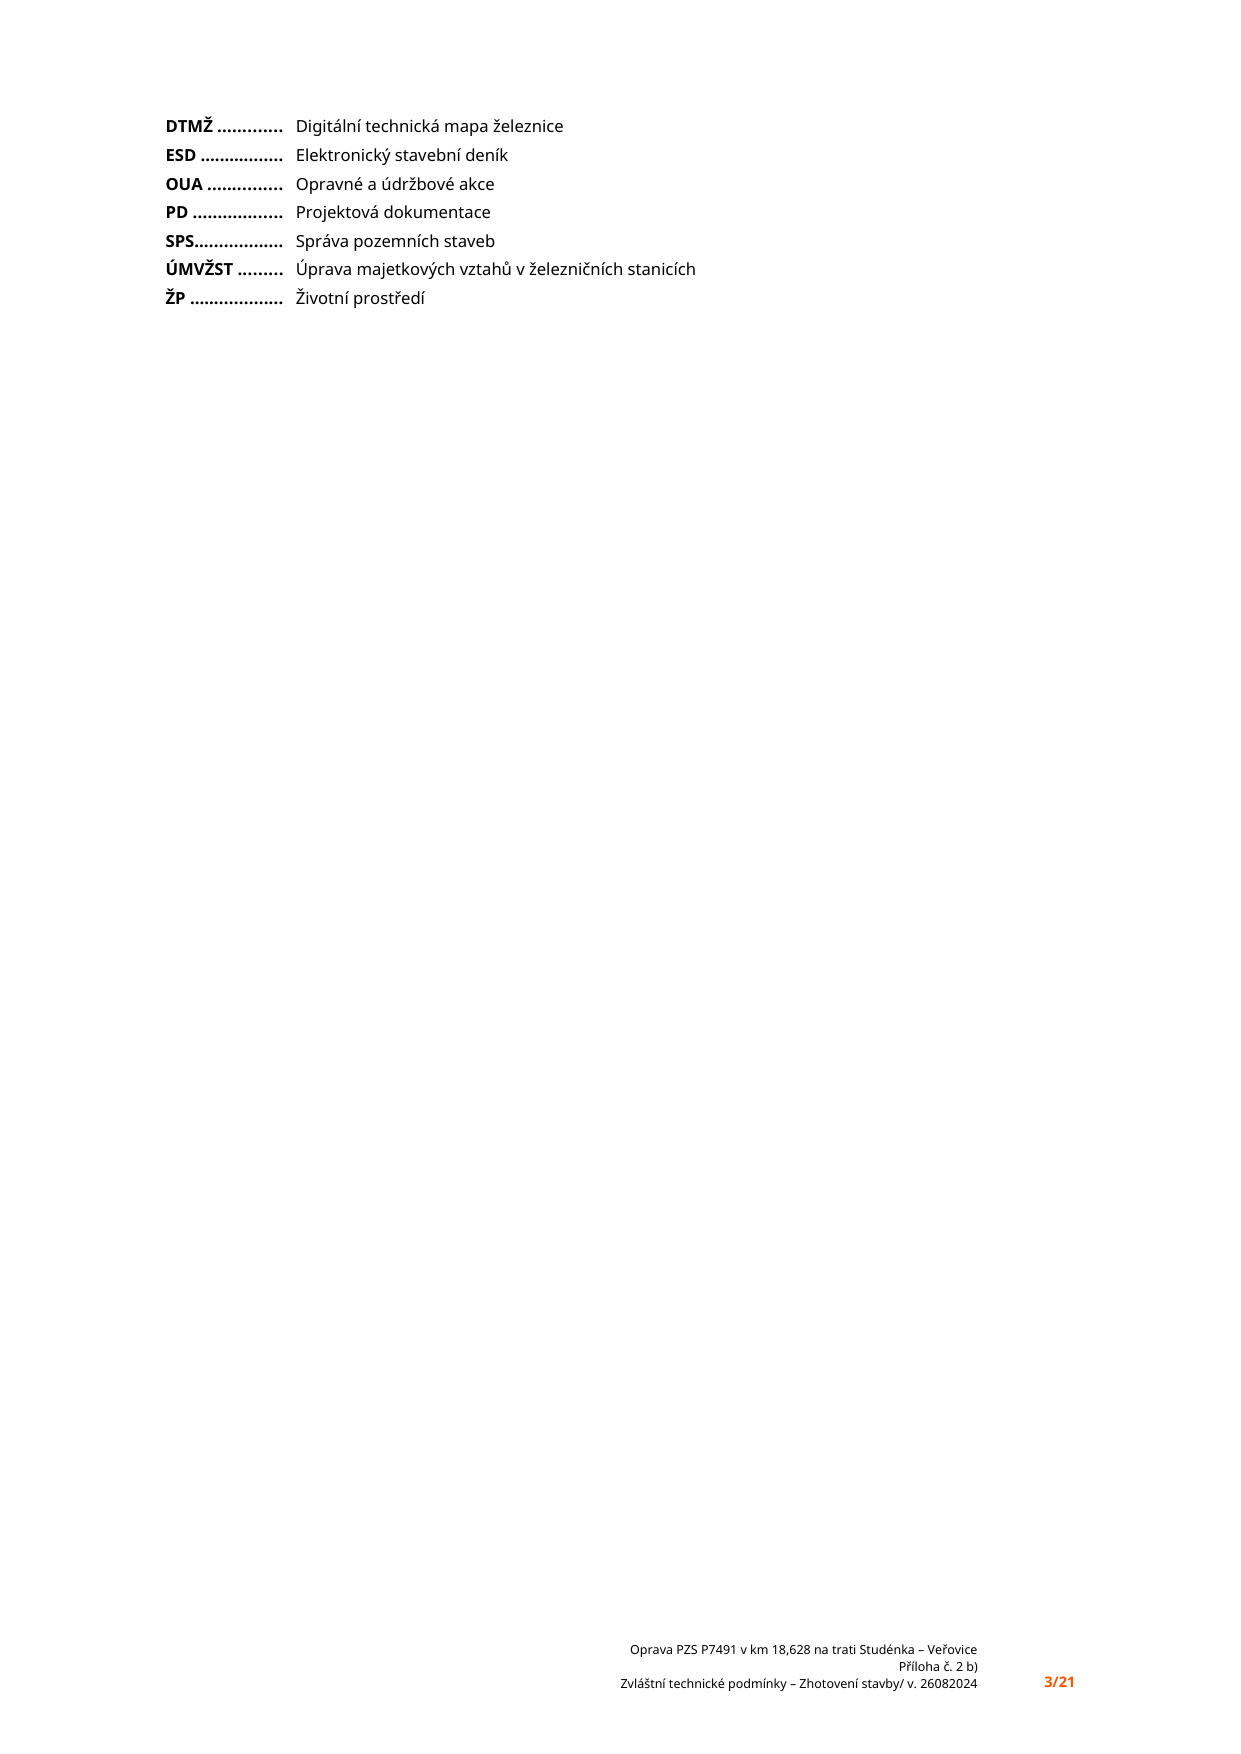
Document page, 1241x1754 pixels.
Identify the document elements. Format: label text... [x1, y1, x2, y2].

table_cell Elektronický stavební deník [296, 141, 1072, 169]
table_cell SPS [165, 226, 296, 255]
table_cell PD [165, 198, 296, 226]
table_cell ESD [165, 141, 296, 169]
table_cell ÚMVŽST [165, 255, 296, 283]
table_cell OUA [165, 169, 296, 198]
table_cell Úprava majetkových vztahů v železničních stanicích [296, 255, 1072, 283]
table_cell Opravné a údržbové akce [296, 169, 1072, 198]
table_cell DTMŽ [165, 112, 296, 141]
table_cell ŽP [165, 284, 296, 312]
table_cell Projektová dokumentace [296, 198, 1072, 226]
table_cell Digitální technická mapa železnice [296, 112, 1072, 141]
table_cell Správa pozemních staveb [296, 226, 1072, 255]
table_cell Životní prostředí [296, 284, 1072, 312]
